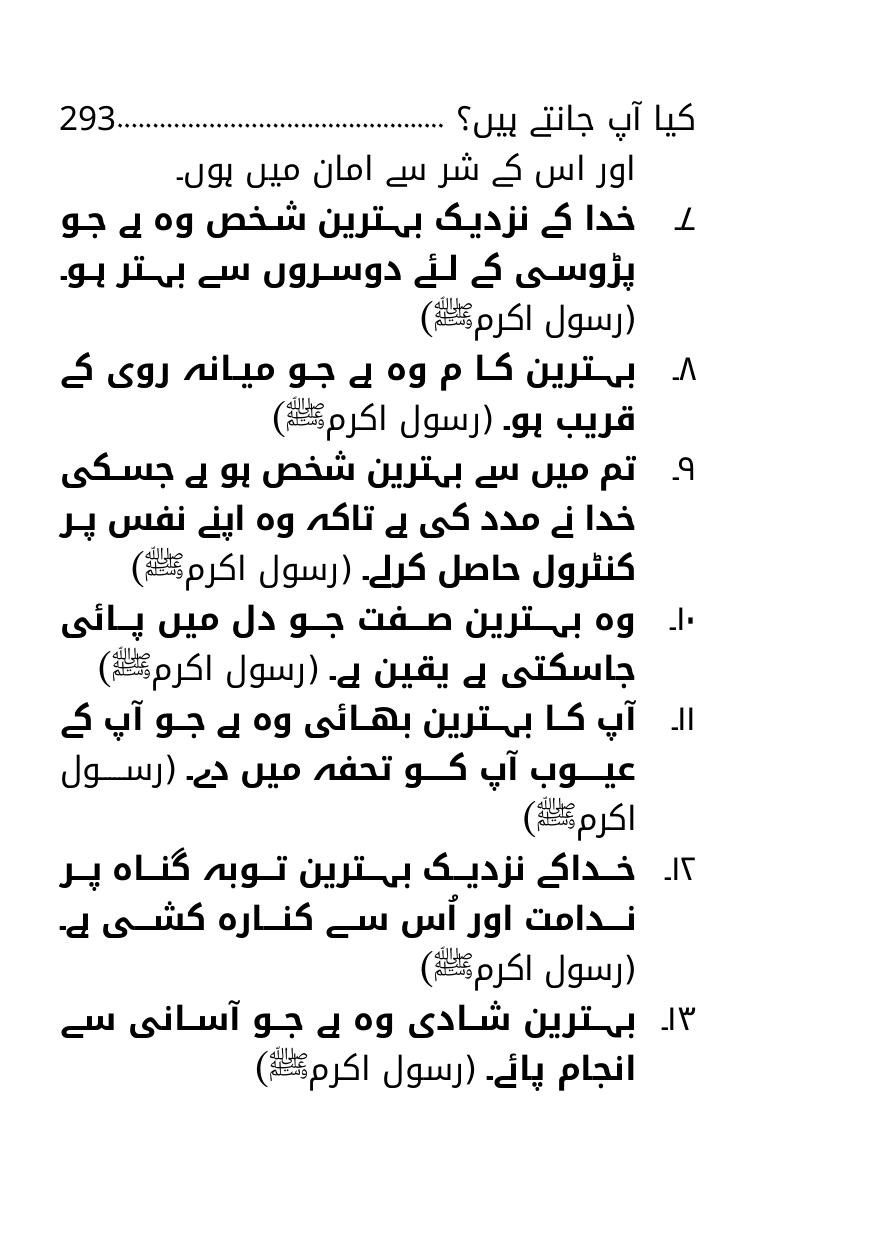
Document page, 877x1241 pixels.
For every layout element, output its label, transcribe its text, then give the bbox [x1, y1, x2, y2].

text ۸۔ بہترین کا م وہ ہے جو میانہ روی کے قریب ہو۔ (رسول اکرمﷺ) [60, 340, 697, 440]
text ۱۰۔ وہ بہترین صفت جو دل میں پائی جاسکتی ہے یقین ہے۔ (رسول اکرمﷺ) [60, 590, 697, 690]
text ۱۲۔ خداکے نزدیک بہترین توبہ گناہ پر ندامت اور اُس سے کنارہ کشی ہے۔ (رسول اکرمﷺ) [60, 840, 697, 990]
text ۱۳۔ بہترین شادی وہ ہے جو آسانی سے انجام پائے۔ (رسول اکرمﷺ) [60, 990, 697, 1090]
text ۱۱۔ آپ کا بہترین بھائی وہ ہے جو آپ کے عیوب آپ کو تحفہ میں دے۔ (رسول اکرمﷺ) [60, 690, 697, 840]
text ۹۔ تم میں سے بہترین شخص ہو ہے جسکی خدا نے مدد کی ہے تاکہ وہ اپنے نفس پر کنٹرول حاصل کرلے۔ (رسول اکرمﷺ) [60, 440, 697, 590]
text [60, 140, 697, 190]
text ۷۔ خدا کے نزدیک بہترین شخص وہ ہے جو پڑوسی کے لئے دوسروں سے بہتر ہو۔ (رسول اکرمﷺ) [60, 190, 697, 340]
